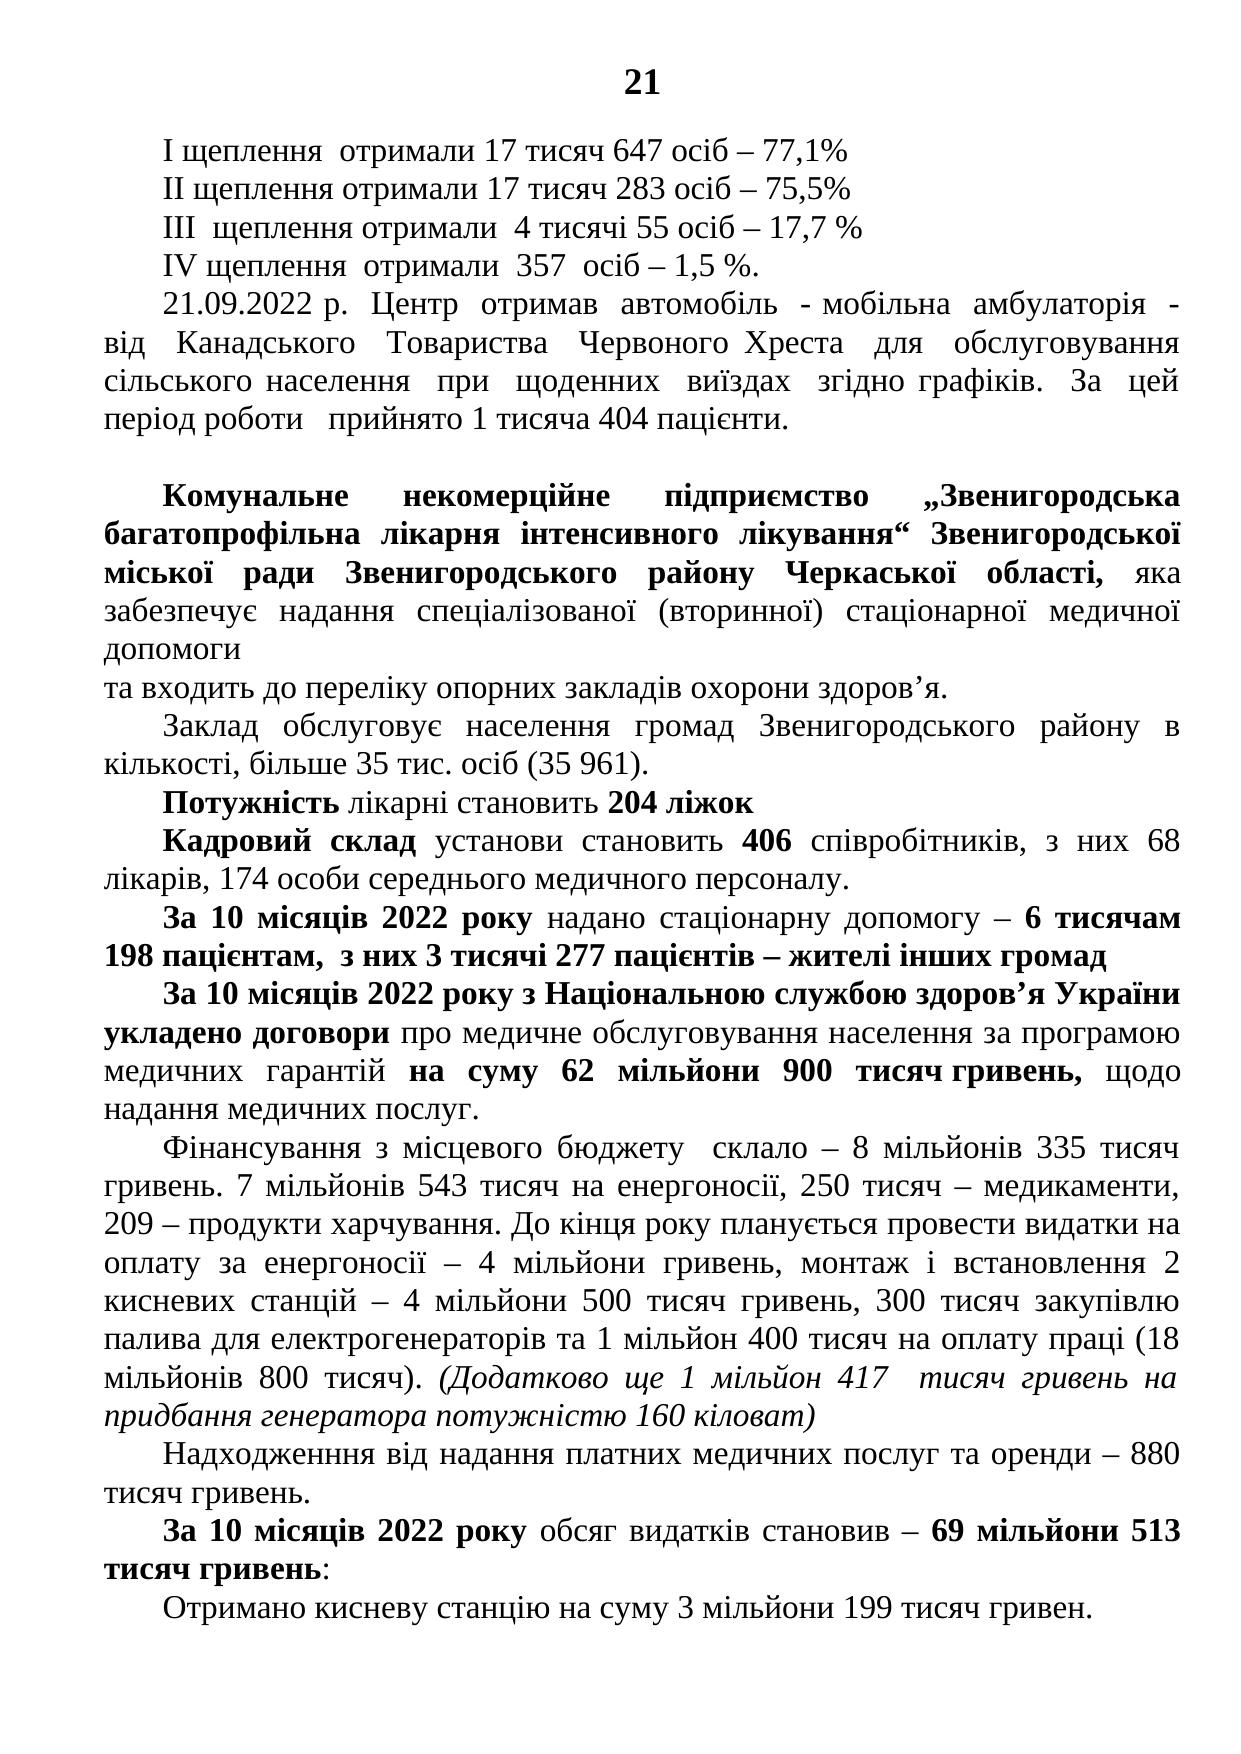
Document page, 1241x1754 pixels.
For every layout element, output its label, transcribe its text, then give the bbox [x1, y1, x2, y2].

text Кадровий склад установи становить 406 співробітників, з них 68 лікарів, 174 особи середнього медичного персоналу. [103, 820, 1181, 897]
text 21.09.2022 р. Центр отримав автомобіль - мобільна амбулаторія - від Канадського Товариства Червоного Хреста для обслуговування сільського населення при щоденних виїздах згідно графіків. За цей період роботи прийнято 1 тисяча 404 пацієнти. [103, 284, 1181, 437]
text Потужність лікарні становить 204 ліжок [103, 782, 1181, 820]
text І щеплення отримали 17 тисяч 647 осіб – 77,1% [103, 130, 1181, 169]
text За 10 місяців 2022 року обсяг видатків становив – 69 мільйони 513 тисяч гривень: [103, 1510, 1181, 1587]
text За 10 місяців 2022 року надано стаціонарну допомогу – 6 тисячам 198 пацієнтам, з них 3 тисячі 277 пацієнтів – жителі інших громад [103, 897, 1181, 974]
text ІІ щеплення отримали 17 тисяч 283 осіб – 75,5% [103, 169, 1181, 207]
text Надходженння від надання платних медичних послуг та оренди – 880 тисяч гривень. [103, 1434, 1181, 1510]
text Комунальне некомерційне підприємство „Звенигородська багатопрофільна лікарня інтенсивного лікування“ Звенигородської міської ради Звенигородського району Черкаської області, яка забезпечує надання спеціалізованої (вторинної) стаціонарної медичної допомоги та входить до переліку опорних закладів охорони здоров’я. [103, 475, 1181, 705]
text За 10 місяців 2022 року з Національною службою здоров’я України укладено договори про медичне обслуговування населення за програмою медичних гарантій на суму 62 мільйони 900 тисяч гривень, щодо надання медичних послуг. [103, 974, 1181, 1127]
text Отримано кисневу станцію на суму 3 мільйони 199 тисяч гривен. [103, 1587, 1181, 1625]
text ІІІ щеплення отримали 4 тисячі 55 осіб – 17,7 % [103, 207, 1181, 245]
text ІV щеплення отримали 357 осіб – 1,5 %. [103, 245, 1181, 284]
text Заклад обслуговує населення громад Звенигородського району в кількості, більше 35 тис. осіб (35 961). [103, 705, 1181, 782]
text Фінансування з місцевого бюджету склало – 8 мільйонів 335 тисяч гривень. 7 мільйонів 543 тисяч на енергоносії, 250 тисяч – медикаменти, 209 – продукти харчування. До кінця року планується провести видатки на оплату за енергоносії – 4 мільйони гривень, монтаж і встановлення 2 кисневих станцій – 4 мільйони 500 тисяч гривень, 300 тисяч закупівлю палива для електрогенераторів та 1 мільйон 400 тисяч на оплату праці (18 мільйонів 800 тисяч). (Додатково ще 1 мільйон 417 тисяч гривень на придбання генератора потужністю 160 кіловат) [103, 1127, 1181, 1434]
